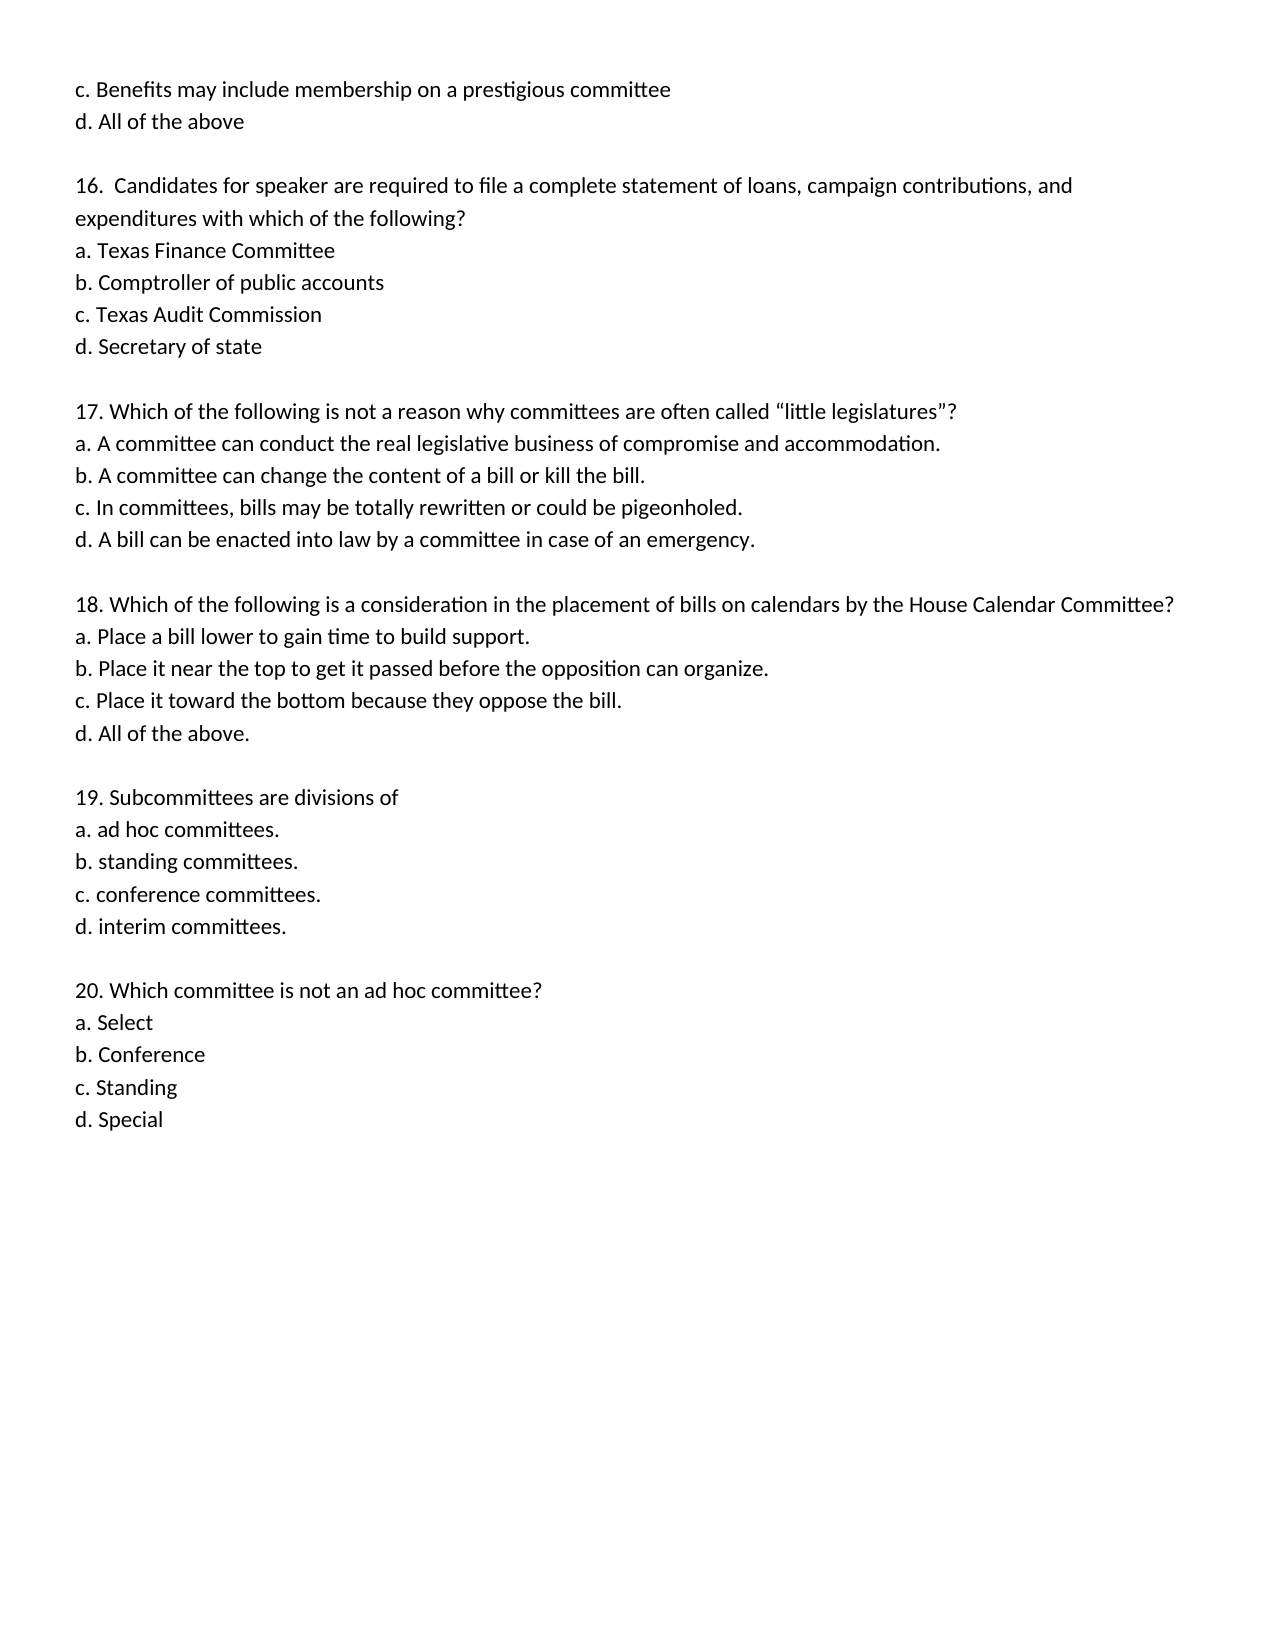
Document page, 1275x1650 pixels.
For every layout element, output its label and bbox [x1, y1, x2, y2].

text [75, 75, 1200, 1165]
